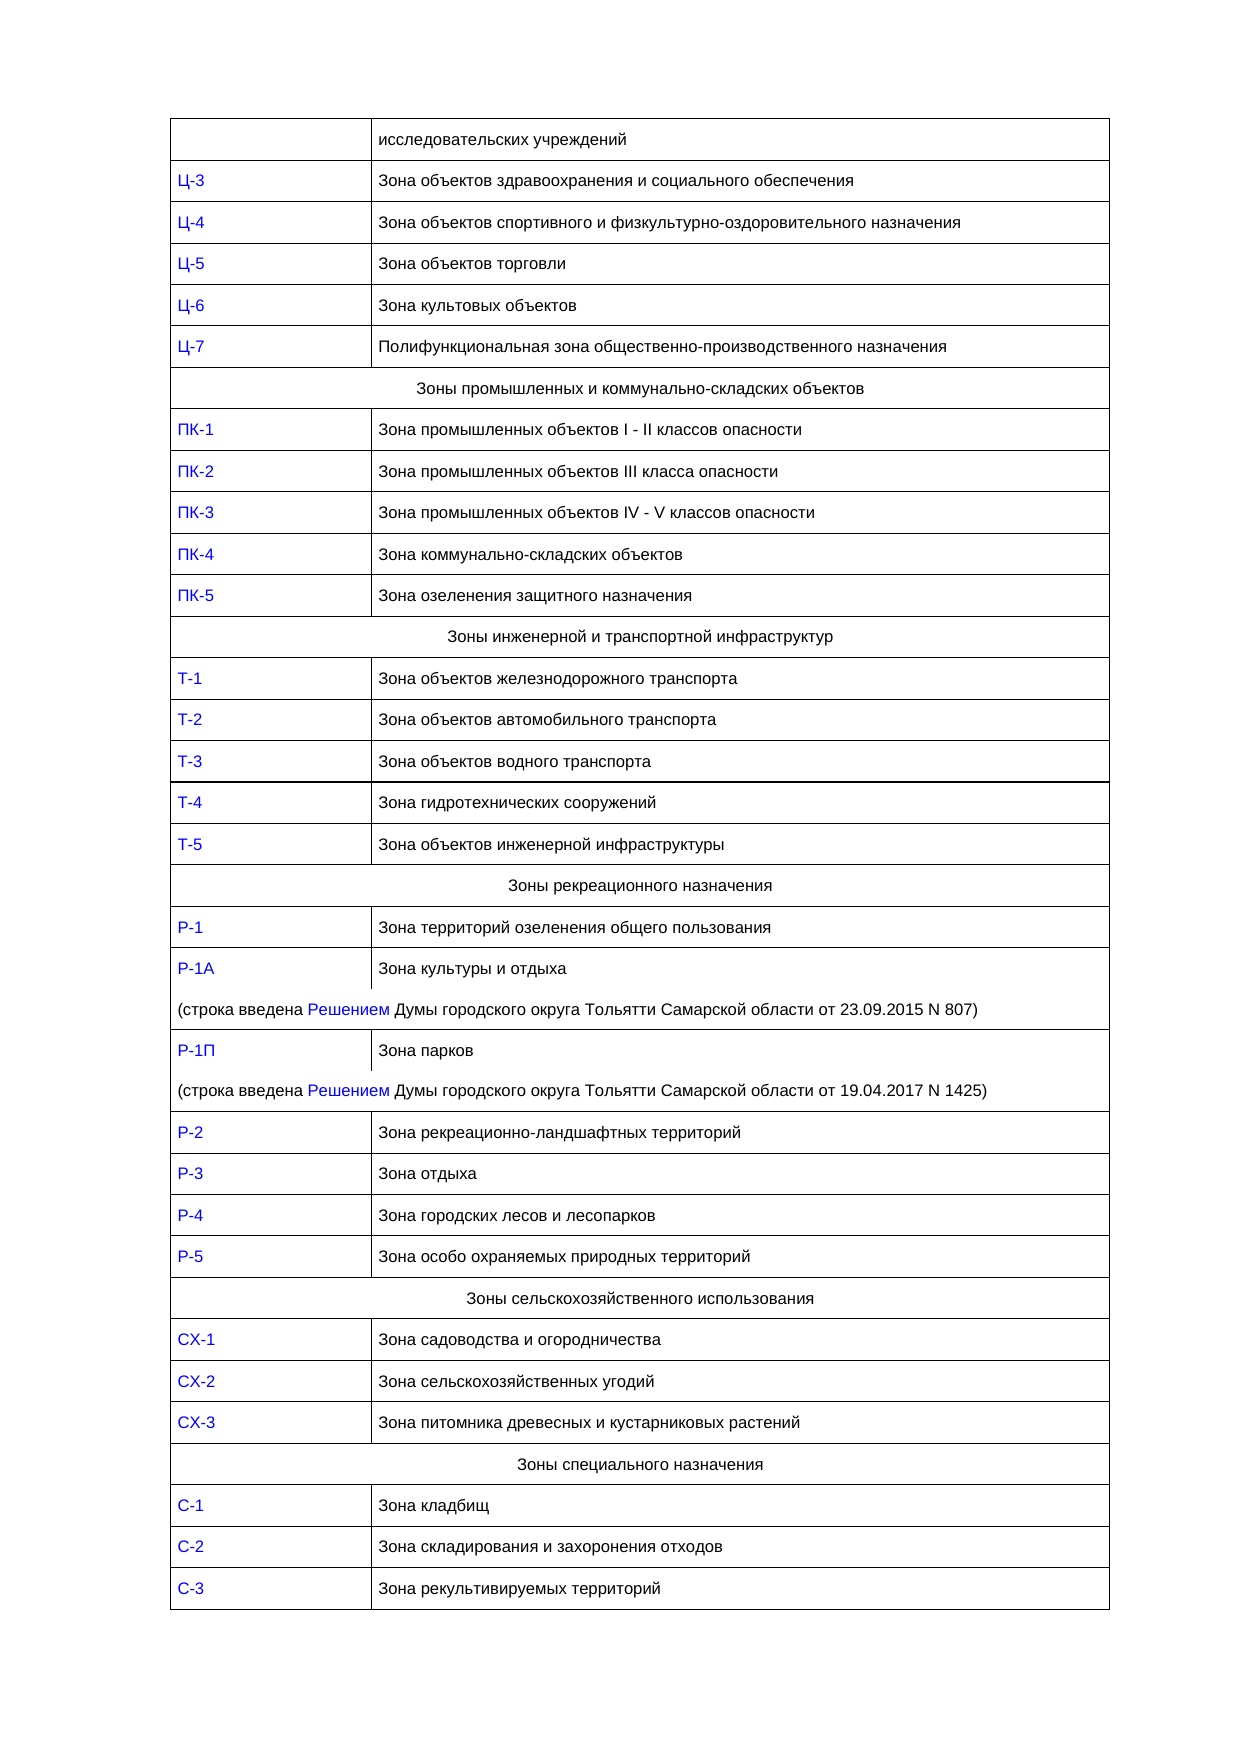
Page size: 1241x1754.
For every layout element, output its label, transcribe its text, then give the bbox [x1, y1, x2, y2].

table_cell Зона питомника древесных и кустарниковых растений [372, 1402, 1109, 1443]
table_cell Зона складирования и захоронения отходов [372, 1527, 1109, 1567]
table_cell Зона садоводства и огородничества [372, 1319, 1109, 1360]
table_cell Зона промышленных объектов I - II классов опасности [372, 409, 1109, 450]
table_cell СХ-3 [171, 1402, 371, 1443]
table_cell Зона озеленения защитного назначения [372, 575, 1109, 616]
table_cell СХ-1 [171, 1319, 371, 1360]
table_cell Зоны промышленных и коммунально-складских объектов [171, 368, 1109, 408]
table_cell Зона гидротехнических сооружений [372, 783, 1109, 823]
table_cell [372, 119, 1109, 159]
table_cell Зона объектов водного транспорта [372, 741, 1109, 781]
table_cell Зона объектов здравоохранения и социального обеспечения [372, 161, 1109, 201]
table_cell Р-2 [171, 1112, 371, 1152]
table_cell Зоны рекреационного назначения [171, 865, 1109, 906]
table_cell Зона сельскохозяйственных угодий [372, 1361, 1109, 1401]
table_cell Зона культовых объектов [372, 285, 1109, 325]
table_cell Зона особо охраняемых природных территорий [372, 1236, 1109, 1277]
table_cell Т-4 [171, 783, 371, 823]
table_cell Зона рекультивируемых территорий [372, 1568, 1109, 1608]
table_cell Зона промышленных объектов IV - V классов опасности [372, 492, 1109, 533]
table_cell Зона объектов торговли [372, 244, 1109, 284]
table_cell Зона культуры и отдыха [372, 948, 1109, 989]
table_cell С-3 [171, 1568, 371, 1608]
table_cell Зона объектов автомобильного транспорта [372, 700, 1109, 740]
table_cell Зона объектов железнодорожного транспорта [372, 658, 1109, 698]
table_cell С-1 [171, 1485, 371, 1526]
table_cell Зона парков [372, 1030, 1109, 1071]
table_cell Зоны инженерной и транспортной инфраструктур [171, 617, 1109, 657]
table_cell Т-5 [171, 824, 371, 864]
table_cell Т-2 [171, 700, 371, 740]
table_cell Полифункциональная зона общественно-производственного назначения [372, 326, 1109, 367]
table_cell ПК-1 [171, 409, 371, 450]
table_cell СХ-2 [171, 1361, 371, 1401]
table_cell Т-3 [171, 741, 371, 781]
table_cell Зона объектов инженерной инфраструктуры [372, 824, 1109, 864]
table_cell (строка введена Решением Думы городского округа Тольятти Самарской области от 19.04.2017 N 1425) [171, 1071, 1109, 1111]
table_cell Р-3 [171, 1154, 371, 1194]
table_cell Р-4 [171, 1195, 371, 1235]
table_cell Р-1А [171, 948, 371, 989]
table_cell Зона рекреационно-ландшафтных территорий [372, 1112, 1109, 1152]
table_cell ПК-3 [171, 492, 371, 533]
table_cell Зона коммунально-складских объектов [372, 534, 1109, 574]
table_cell ПК-5 [171, 575, 371, 616]
table_cell Зоны сельскохозяйственного использования [171, 1278, 1109, 1318]
table_cell Зона промышленных объектов III класса опасности [372, 451, 1109, 491]
table_cell Ц-5 [171, 244, 371, 284]
table_cell Зона территорий озеленения общего пользования [372, 907, 1109, 947]
table_cell Зоны специального назначения [171, 1444, 1109, 1484]
table_cell Ц-3 [171, 161, 371, 201]
table_cell Р-1 [171, 907, 371, 947]
table_cell ПК-4 [171, 534, 371, 574]
table_cell (строка введена Решением Думы городского округа Тольятти Самарской области от 23.09.2015 N 807) [171, 989, 1109, 1029]
table_cell Ц-2 [171, 119, 371, 159]
table_cell Зона городских лесов и лесопарков [372, 1195, 1109, 1235]
table_cell ПК-2 [171, 451, 371, 491]
table_cell Зона объектов спортивного и физкультурно-оздоровительного назначения [372, 202, 1109, 242]
table_cell Р-1П [171, 1030, 371, 1071]
table_cell Т-1 [171, 658, 371, 698]
table_cell Ц-6 [171, 285, 371, 325]
table_cell Зона кладбищ [372, 1485, 1109, 1526]
table_cell Ц-7 [171, 326, 371, 367]
table_cell Ц-4 [171, 202, 371, 242]
table_cell Зона отдыха [372, 1154, 1109, 1194]
table_cell С-2 [171, 1527, 371, 1567]
table_cell Р-5 [171, 1236, 371, 1277]
